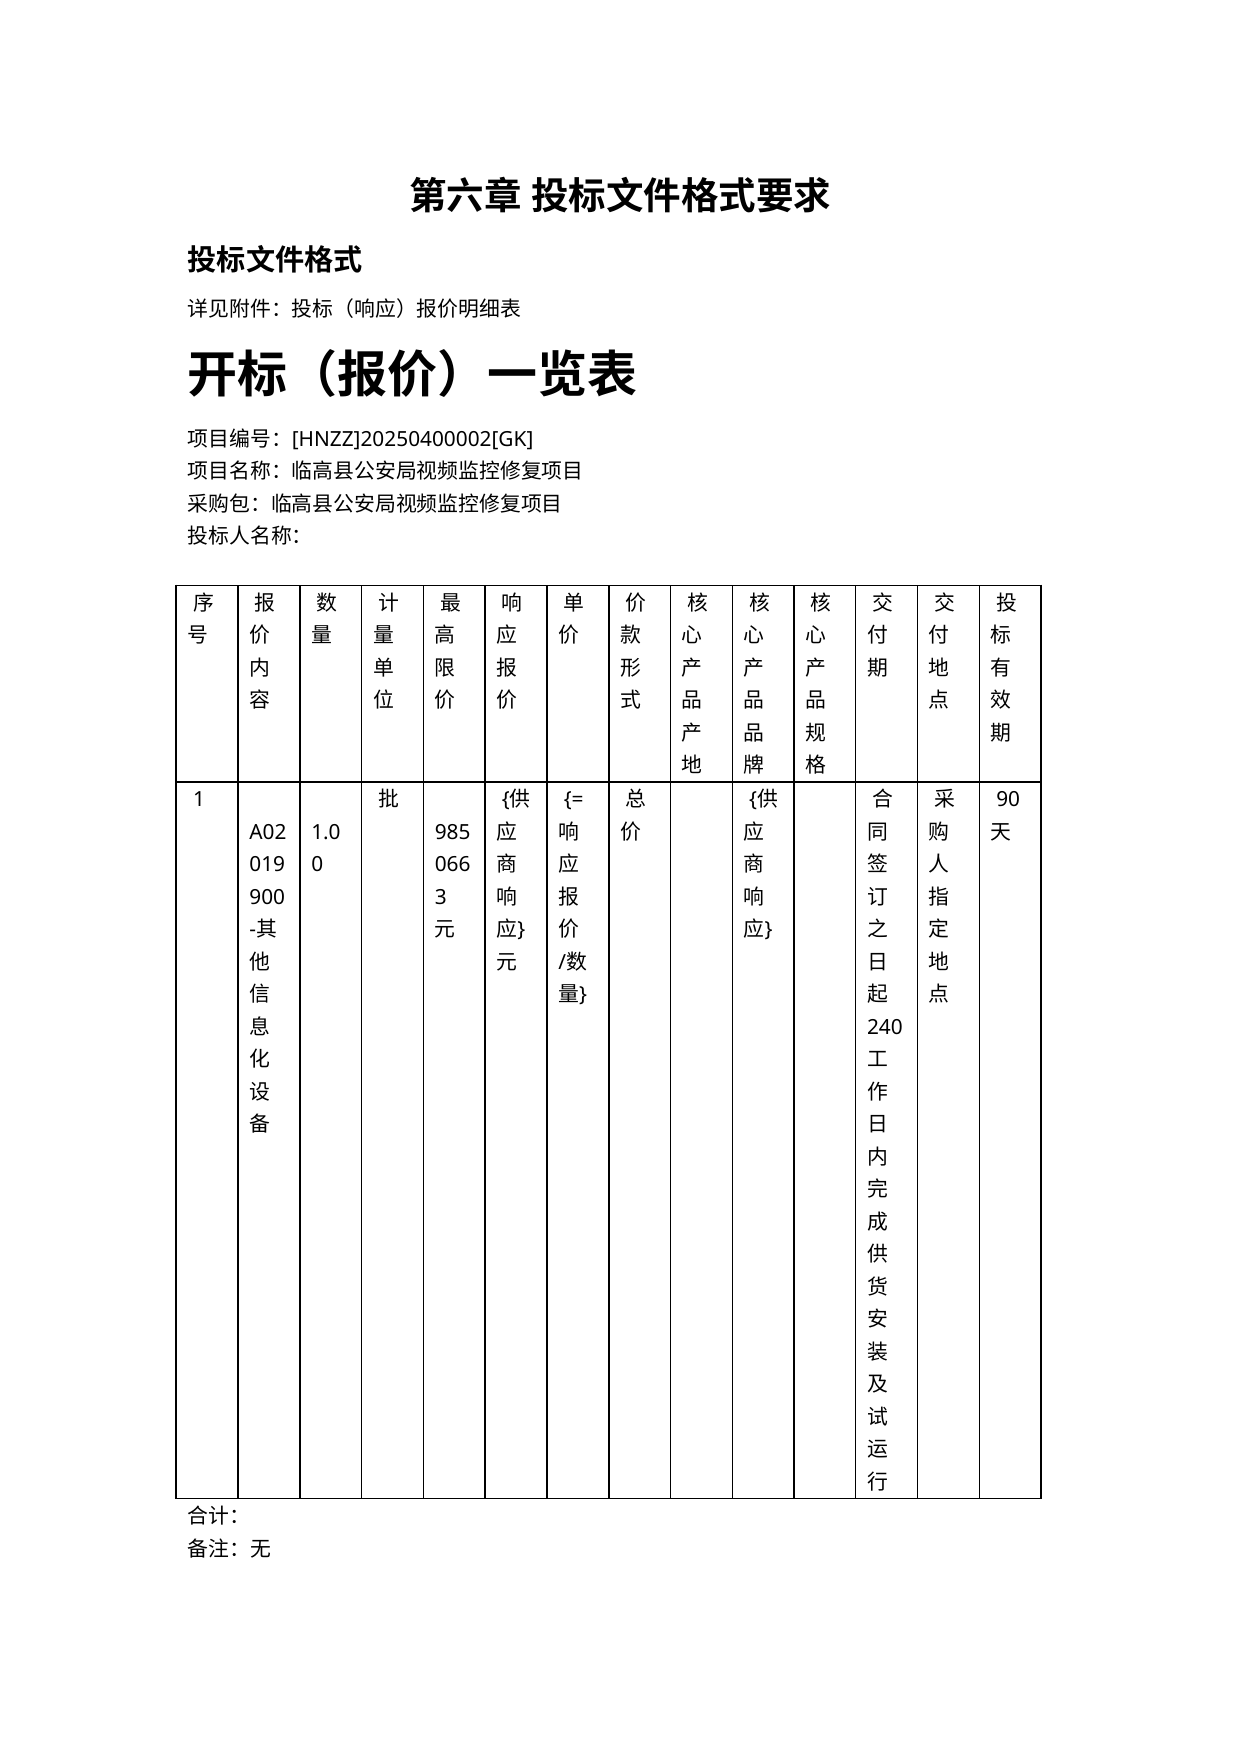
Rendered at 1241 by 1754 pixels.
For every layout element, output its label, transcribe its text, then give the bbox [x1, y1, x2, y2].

table_header 价款形式 [610, 586, 670, 781]
table_header 数量 [301, 586, 361, 781]
table_cell 合同签订之日起 240 工作日内完成供货安装及试运行 [856, 783, 917, 1498]
table_cell 90天 [980, 783, 1040, 1498]
table_cell 1 [177, 783, 237, 1498]
table_header 计量单位 [362, 586, 423, 781]
table_cell 总价 [610, 783, 670, 1498]
table_cell {供应商响应} [733, 783, 793, 1498]
table_cell 1.00 [301, 783, 361, 1498]
table_cell [795, 783, 855, 1498]
table_header 核心产品品牌 [733, 586, 793, 781]
table_header 报价内容 [239, 586, 299, 781]
table_cell {=响应报价/数量} [548, 783, 608, 1498]
text 项目编号：[HNZZ]20250400002[GK] [187, 422, 1053, 454]
table_header 投标有效期 [980, 586, 1040, 781]
table_cell 批 [362, 783, 423, 1498]
table_header 交付期 [856, 586, 917, 781]
table_header 响应报价 [486, 586, 546, 781]
table_header 最高限价 [424, 586, 484, 781]
text 合计： [187, 1499, 1053, 1532]
table_cell {供应商响应} 元 [486, 783, 546, 1498]
table_header 交付地点 [918, 586, 979, 781]
text 项目名称：临高县公安局视频监控修复项目 [187, 454, 1053, 487]
text 投标文件格式 [187, 227, 1053, 292]
table_cell 9850663 元 [424, 783, 484, 1498]
table_cell [671, 783, 732, 1498]
text 备注：无 [187, 1532, 1053, 1564]
text 开标（报价）一览表 [187, 324, 1053, 422]
table_header 核心产品产地 [671, 586, 732, 781]
text 采购包：临高县公安局视频监控修复项目 [187, 487, 1053, 519]
table_header 单价 [548, 586, 608, 781]
text 第六章 投标文件格式要求 [187, 162, 1053, 227]
table_cell A02019900-其他信息化设备 [239, 783, 299, 1498]
table_cell 采购人指定地点 [918, 783, 979, 1498]
table_header 序号 [177, 586, 237, 781]
text 投标人名称： [187, 519, 1053, 552]
text 详见附件：投标（响应）报价明细表 [187, 292, 1053, 324]
table_header 核心产品规格 [795, 586, 855, 781]
